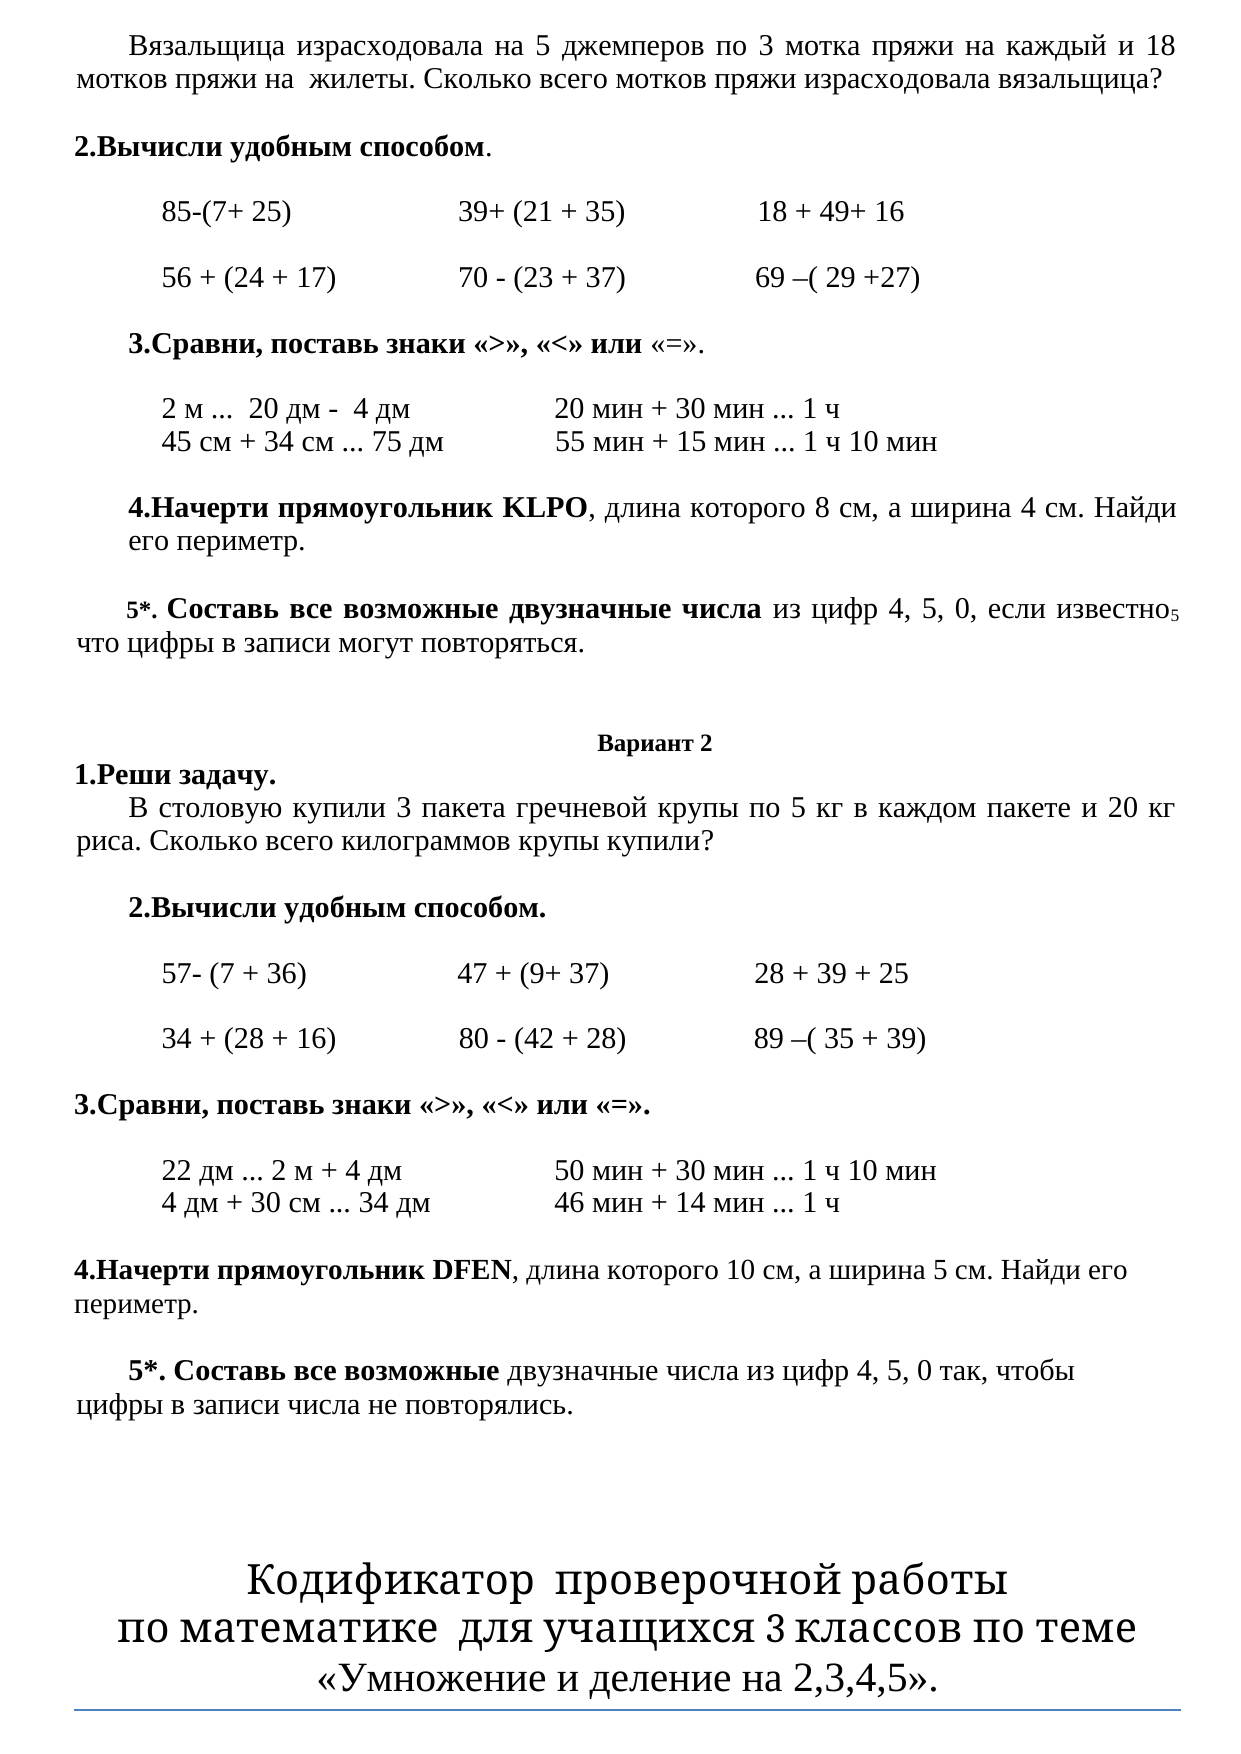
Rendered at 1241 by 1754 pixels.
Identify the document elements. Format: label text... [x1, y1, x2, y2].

text 57- (7 + 36) 47 + (9+ 37) 28 + 39 + 25 [161, 957, 1181, 990]
text 5*. Составь все возможные двузначные числа из цифр 4, 5, 0 так, чтобы цифры в записи числа не повторялись. [76, 1353, 1152, 1421]
text 4 дм + 30 см ... 34 дм 46 мин + 14 мин ... 1 ч [161, 1187, 1181, 1219]
text 2.Вычисли удобным способом. [74, 130, 1181, 163]
text В столовую купили 3 пакета гречневой крупы по 5 кг в каждом пакете и 20 кг риса. Сколько всего килограммов крупы купили? [76, 791, 1177, 857]
text Вязальщица израсходовала на 5 джемперов по 3 мотка пряжи на каждый и 18 мотков пряжи на жилеты. Сколько всего мотков пряжи израсходовала вязальщица? [76, 29, 1177, 95]
text 22 дм ... 2 м + 4 дм 50 мин + 30 мин ... 1 ч 10 мин [161, 1154, 1181, 1187]
text Вариант 2 [76, 725, 1181, 758]
text 56 + (24 + 17) 70 - (23 + 37) 69 –( 29 +27) [161, 261, 1181, 294]
text 85-(7+ 25) 39+ (21 + 35) 18 + 49+ 16 [161, 196, 1181, 228]
text Кодификатор проверочной работы [74, 1557, 1181, 1605]
text 5*. Составь все возможные двузначные числа из цифр 4, 5, 0, если известно5 что цифры в записи могут повторяться. [76, 591, 1179, 660]
text по математике для учащихся 3 классов по теме «Умножение и деление на 2,3,4,5». [74, 1605, 1181, 1709]
text 4.Начерти прямоугольник DFEN, длина которого 10 см, а ширина 5 см. Найди его периметр. [74, 1252, 1181, 1319]
text 3.Сравни, поставь знаки «>», «<» или «=». [74, 1088, 1181, 1121]
text 4.Начерти прямоугольник KLPO, длина которого 8 см, а ширина 4 см. Найди его периметр. [128, 491, 1177, 556]
text 2.Вычисли удобным способом. [76, 891, 1177, 924]
text 3.Сравни, поставь знаки «>», «<» или «=». [128, 327, 1181, 359]
text 1.Реши задачу. [74, 758, 1181, 791]
text 45 см + 34 см ... 75 дм 55 мин + 15 мин ... 1 ч 10 мин [161, 425, 1181, 458]
text 34 + (28 + 16) 80 - (42 + 28) 89 –( 35 + 39) [161, 1022, 1181, 1055]
text 2 м ... 20 дм - 4 дм 20 мин + 30 мин ... 1 ч [161, 392, 1181, 425]
